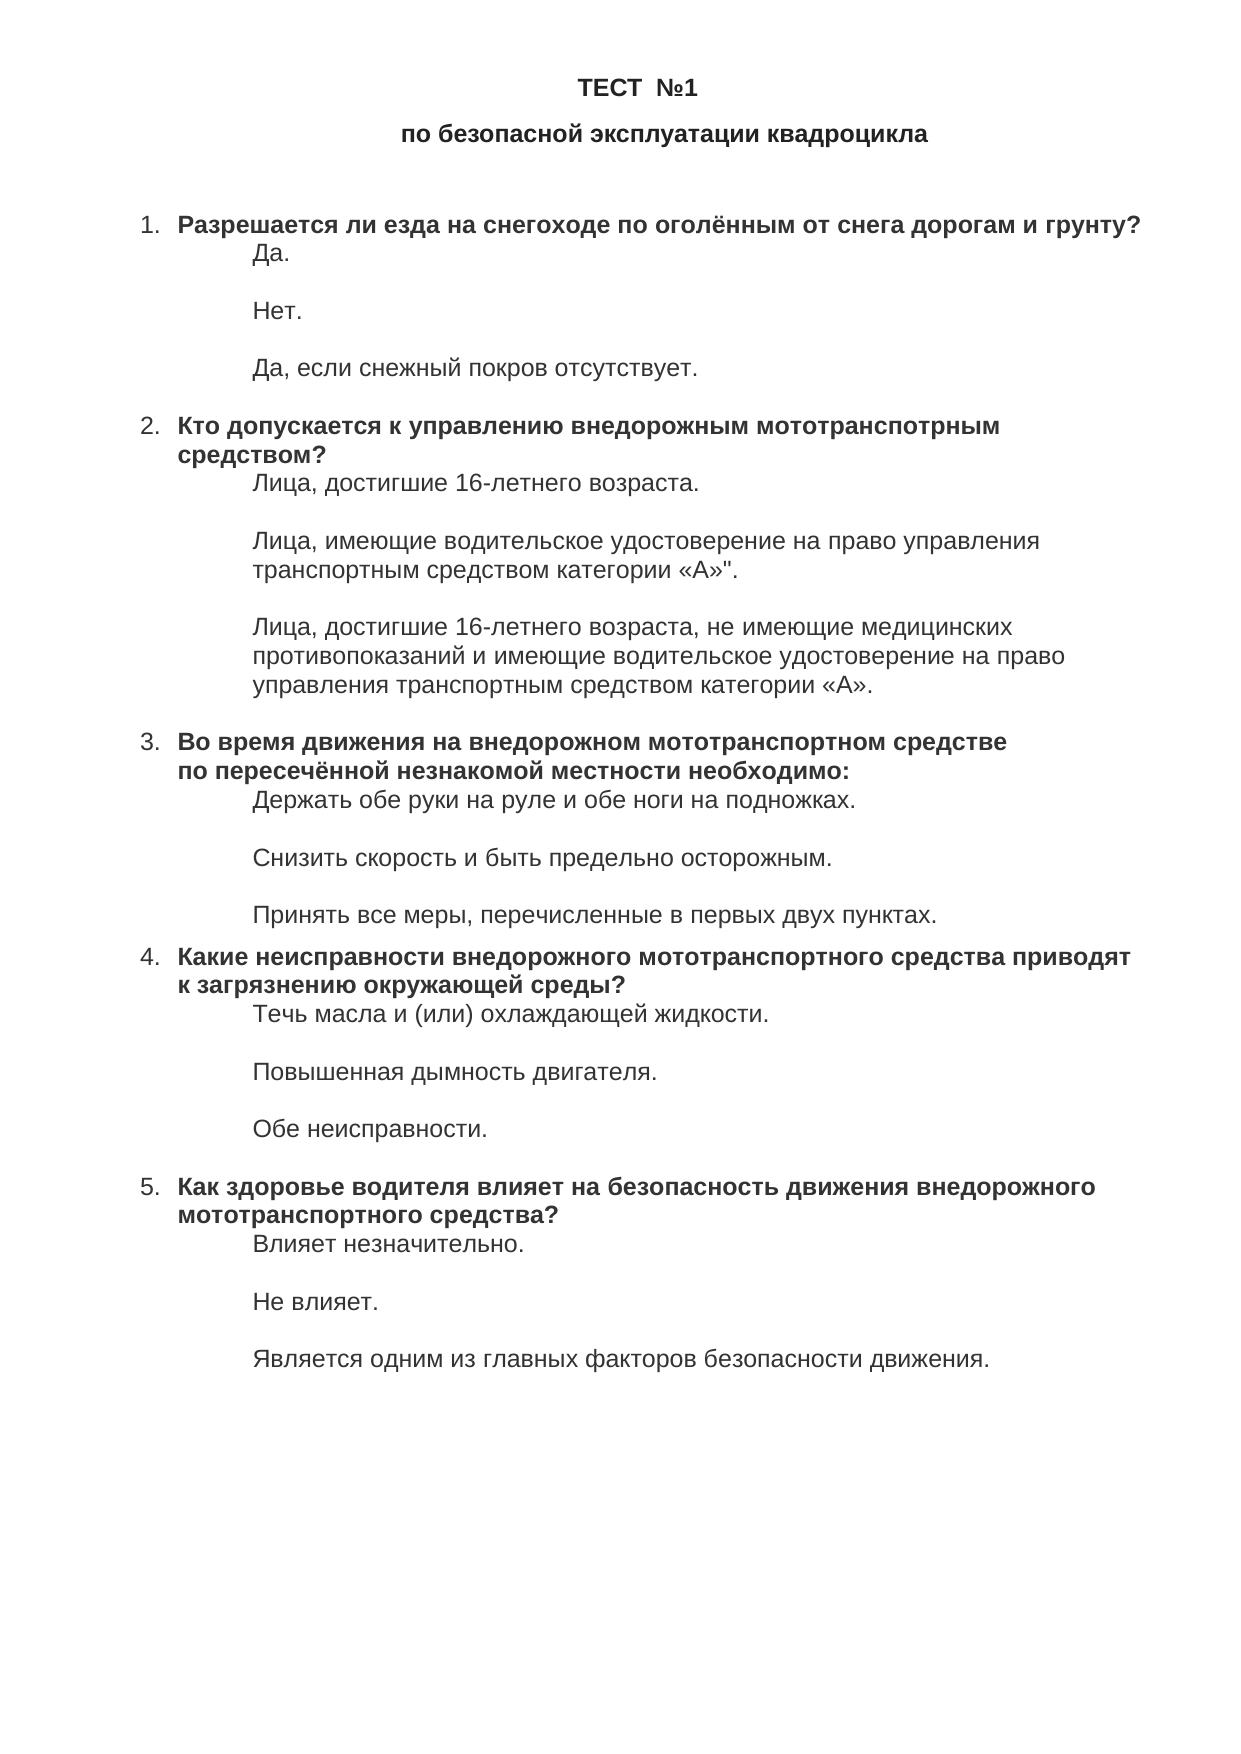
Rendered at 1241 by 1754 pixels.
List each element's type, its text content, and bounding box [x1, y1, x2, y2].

text Принять все меры, перечисленные в первых двух пунктах. [252, 901, 1152, 929]
text Лица, имеющие водительское удостоверение на право управления транспортным средством категории «А»". [252, 526, 1152, 583]
text Повышенная дымность двигателя. [252, 1057, 1152, 1086]
list Разрешается ли езда на снегоходе по оголённым от снега дорогам и грунту? [140, 210, 1152, 238]
text Держать обе руки на руле и обе ноги на подножках. [252, 785, 1152, 813]
list Какие неисправности внедорожного мототранспортного средства приводят к загрязнению окружающей среды? [140, 942, 1152, 999]
list Во время движения на внедорожном мототранспортном средстве по пересечённой незнакомой местности необходимо: [140, 727, 1152, 785]
list Кто допускается к управлению внедорожным мототранспотрным средством? [140, 411, 1152, 468]
text Лица, достигшие 16-летнего возраста. [252, 468, 1152, 497]
list Как здоровье водителя влияет на безопасность движения внедорожного мототранспортного средства? [140, 1172, 1152, 1229]
text Снизить скорость и быть предельно осторожным. [252, 843, 1152, 871]
text Да, если снежный покров отсутствует. [252, 353, 1152, 382]
text Обе неисправности. [252, 1114, 1152, 1143]
text Не влияет. [252, 1287, 1152, 1316]
text ТЕСТ №1 [577, 73, 1152, 102]
text по безопасной эксплуатации квадроцикла [177, 119, 1152, 147]
text Нет. [252, 296, 1152, 325]
text Да. [252, 238, 1152, 267]
text Является одним из главных факторов безопасности движения. [252, 1344, 1152, 1373]
text Лица, достигшие 16-летнего возраста, не имеющие медицинских противопоказаний и имеющие водительское удостоверение на право управления транспортным средством категории «А». [252, 612, 1152, 698]
text Течь масла и (или) охлаждающей жидкости. [252, 999, 1152, 1028]
text Влияет незначительно. [252, 1229, 1152, 1258]
